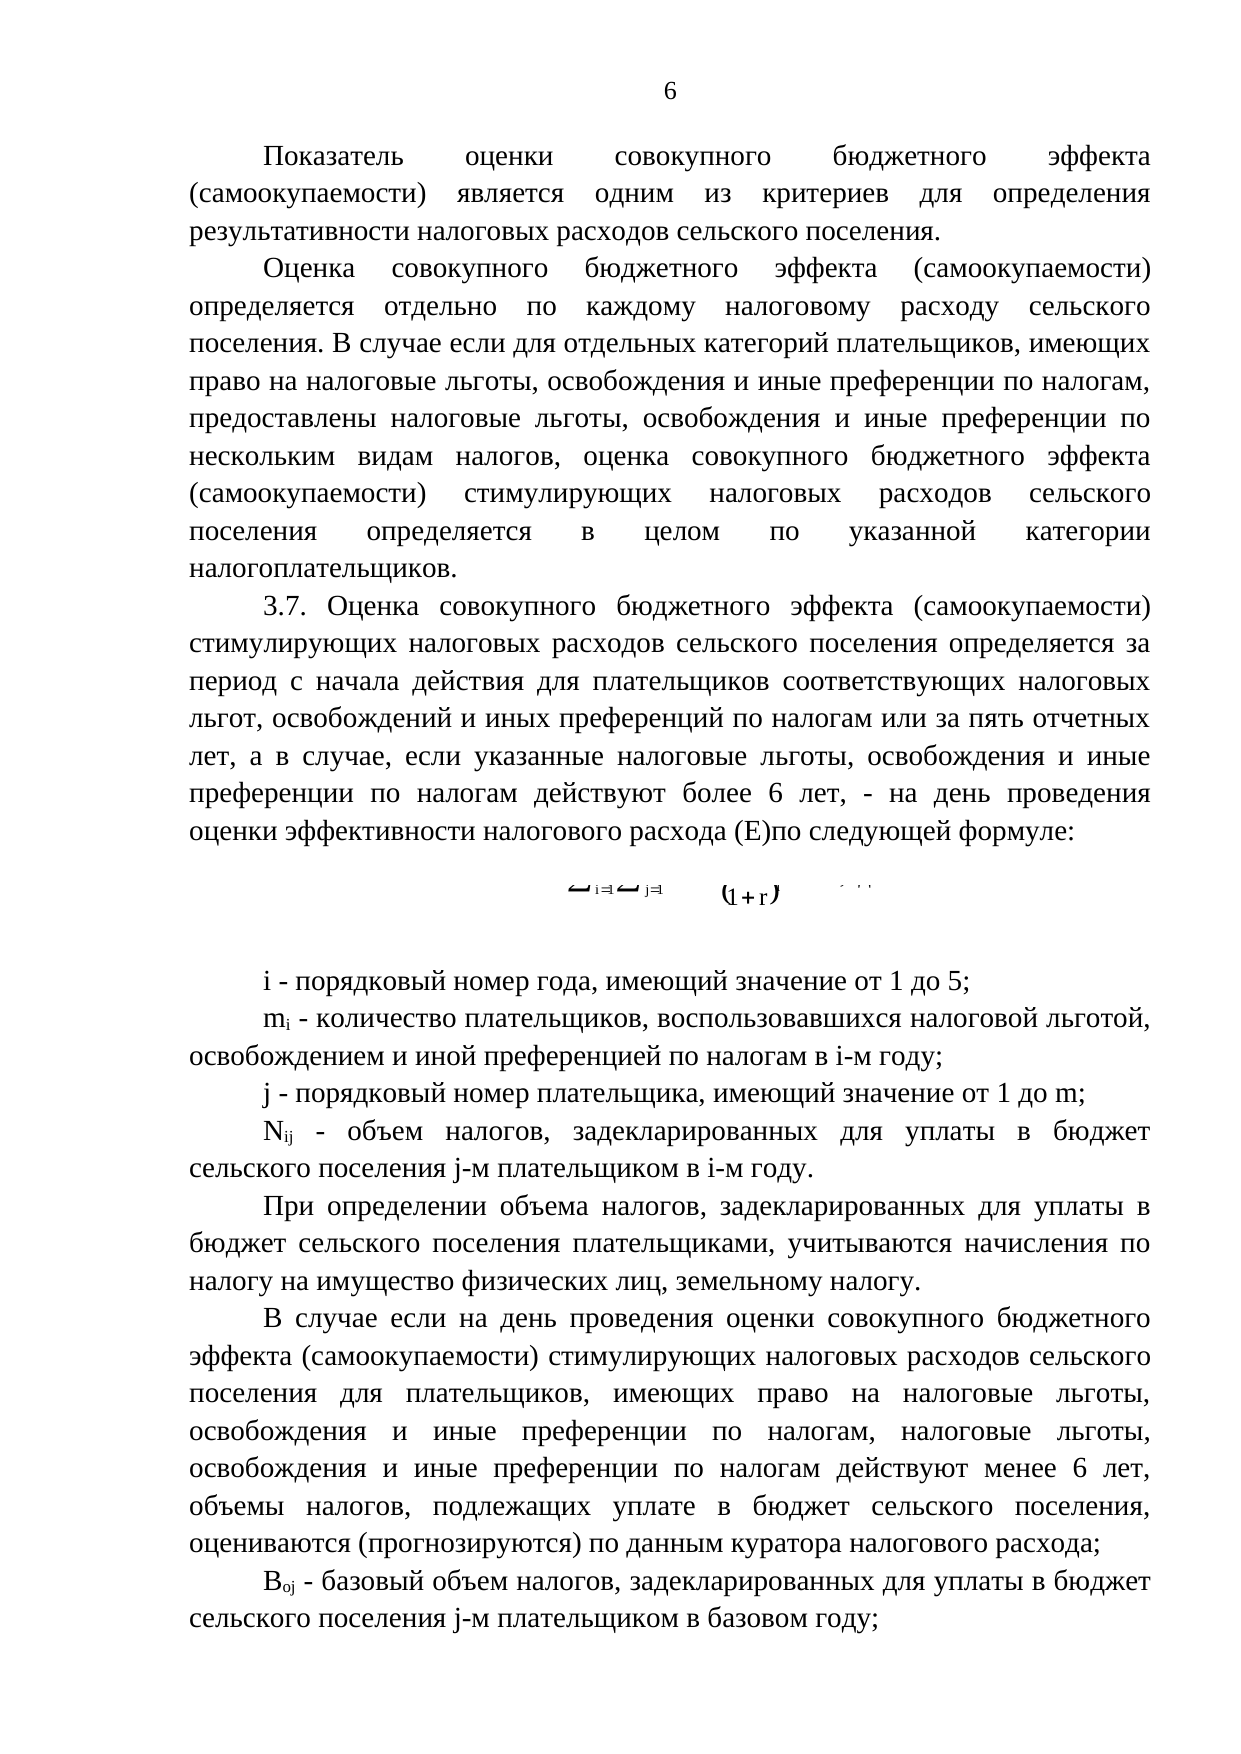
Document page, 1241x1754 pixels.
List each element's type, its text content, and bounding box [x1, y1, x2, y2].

text i - порядковый номер года, имеющий значение от 1 до 5; [189, 960, 1152, 997]
text mi - количество плательщиков, воспользовавшихся налоговой льготой, освобождением и иной преференцией по налогам в i-м году; [189, 997, 1152, 1072]
text j - порядковый номер плательщика, имеющий значение от 1 до m; [189, 1072, 1152, 1110]
text При определении объема налогов, задекларированных для уплаты в бюджет сельского поселения плательщиками, учитываются начисления по налогу на имущество физических лиц, земельному налогу. [189, 1185, 1152, 1297]
text Boj - базовый объем налогов, задекларированных для уплаты в бюджет сельского поселения j-м плательщиком в базовом году; [189, 1560, 1152, 1635]
text Показатель оценки совокупного бюджетного эффекта (самоокупаемости) является одним из критериев для определения результативности налоговых расходов сельского поселения. [189, 135, 1152, 247]
text В случае если на день проведения оценки совокупного бюджетного эффекта (самоокупаемости) стимулирующих налоговых расходов сельского поселения для плательщиков, имеющих право на налоговые льготы, освобождения и иные преференции по налогам, налоговые льготы, освобождения и иные преференции по налогам действуют менее 6 лет, объемы налогов, подлежащих уплате в бюджет сельского поселения, оцениваются (прогнозируются) по данным куратора налогового расхода; [189, 1297, 1152, 1560]
text 3.7. Оценка совокупного бюджетного эффекта (самоокупаемости) стимулирующих налоговых расходов сельского поселения определяется за период с начала действия для плательщиков соответствующих налоговых льгот, освобождений и иных преференций по налогам или за пять отчетных лет, а в случае, если указанные налоговые льготы, освобождения и иные преференции по налогам действуют более 6 лет, - на день проведения оценки эффективности налогового расхода (E)по следующей формуле: [189, 585, 1152, 847]
text Оценка совокупного бюджетного эффекта (самоокупаемости) определяется отдельно по каждому налоговому расходу сельского поселения. В случае если для отдельных категорий плательщиков, имеющих право на налоговые льготы, освобождения и иные преференции по налогам, предоставлены налоговые льготы, освобождения и иные преференции по нескольким видам налогов, оценка совокупного бюджетного эффекта (самоокупаемости) стимулирующих налоговых расходов сельского поселения определяется в целом по указанной категории налогоплательщиков. [189, 247, 1152, 585]
text Nij - объем налогов, задекларированных для уплаты в бюджет сельского поселения j-м плательщиком в i-м году. [189, 1110, 1152, 1185]
